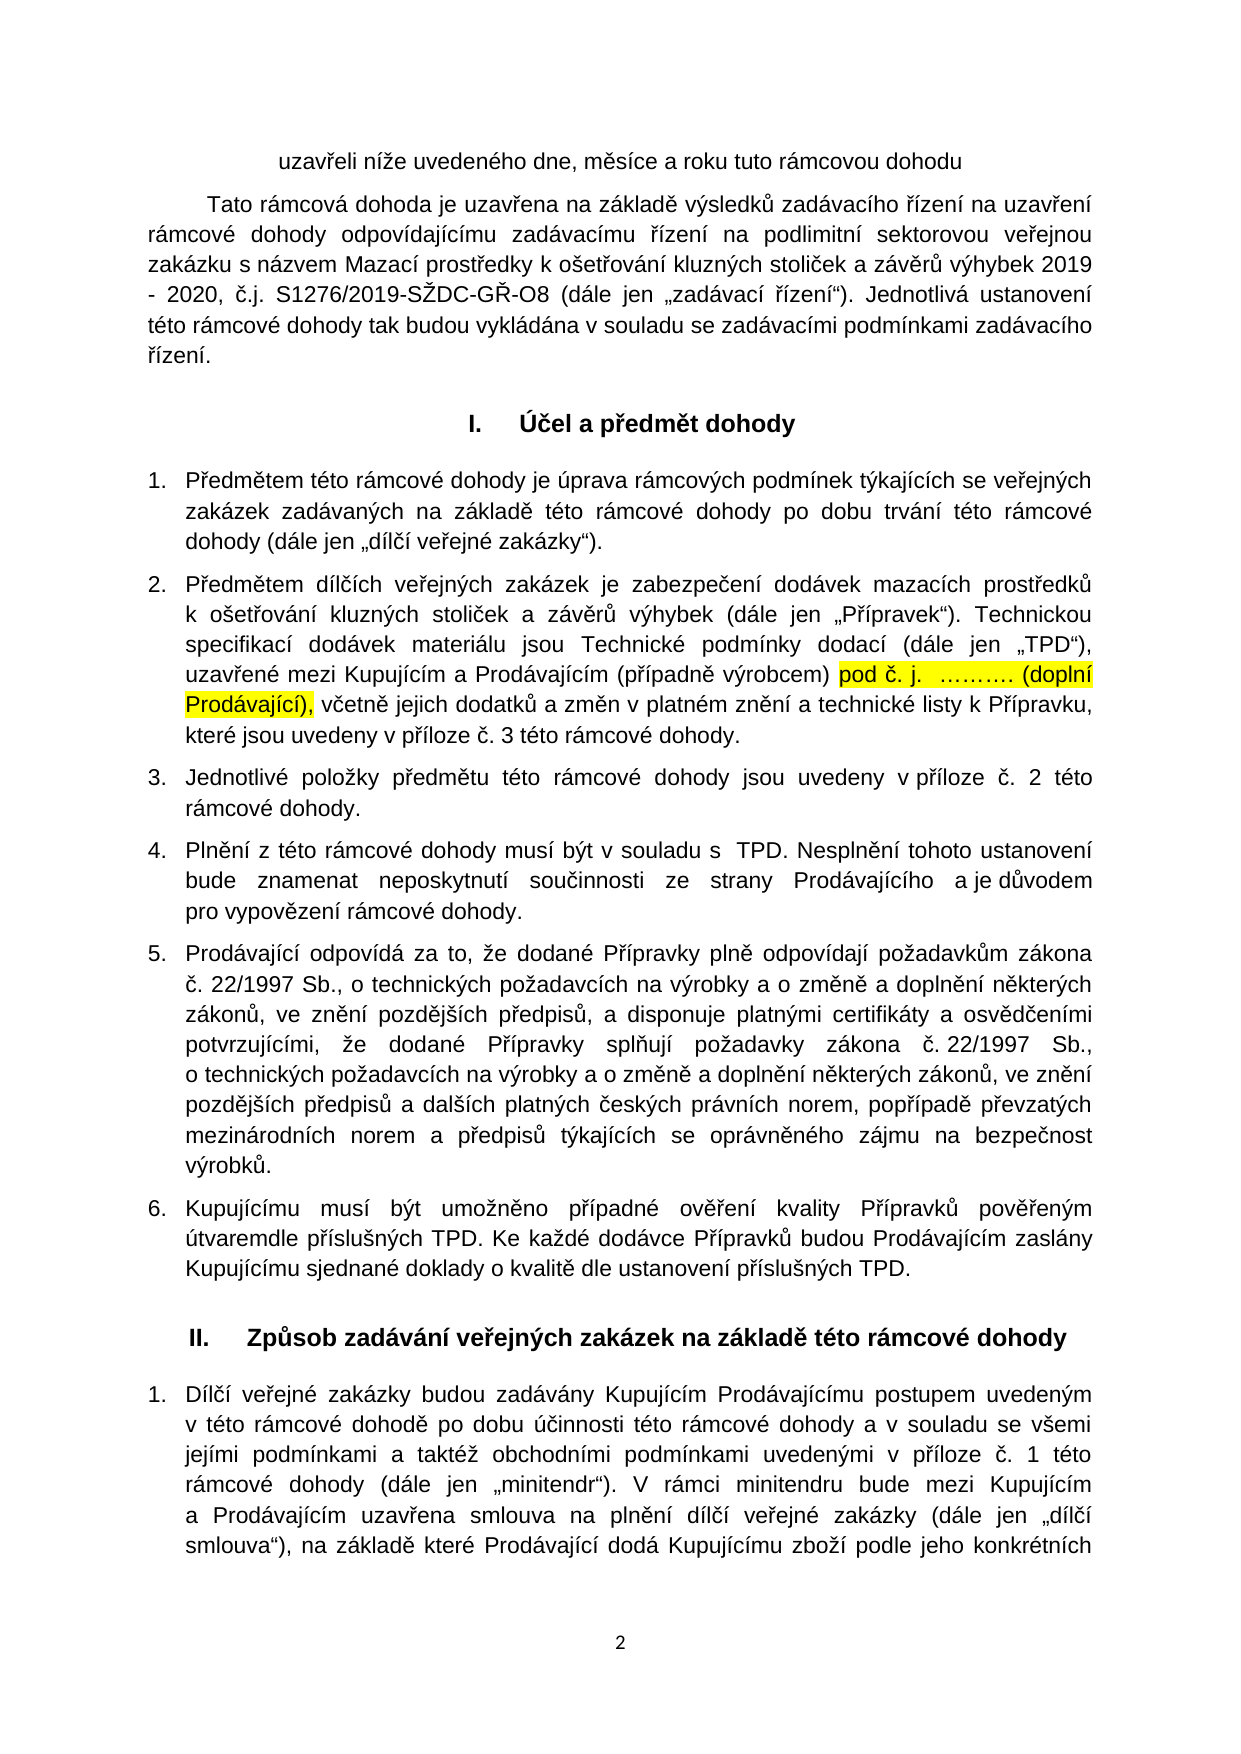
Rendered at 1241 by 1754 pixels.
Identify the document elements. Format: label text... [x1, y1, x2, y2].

list Předmětem této rámcové dohody je úprava rámcových podmínek týkajících se veřejných zakázek zadávaných na základě této rámcové dohody po dobu trvání této rámcové dohody (dále jen „dílčí veřejné zakázky“). [148, 467, 1093, 554]
list Jednotlivé položky předmětu této rámcové dohody jsou uvedeny v příloze č. 2 této rámcové dohody. [148, 764, 1093, 821]
list Prodávající odpovídá za to, že dodané Přípravky plně odpovídají požadavkům zákona č. 22/1997 Sb., o technických požadavcích na výrobky a o změně a doplnění některých zákonů, ve znění pozdějších předpisů, a disponuje platnými certifikáty a osvědčeními potvrzujícími, že dodané Přípravky splňují požadavky zákona č. 22/1997 Sb., o technických požadavcích na výrobky a o změně a doplnění některých zákonů, ve znění pozdějších předpisů a dalších platných českých právních norem, popřípadě převzatých mezinárodních norem a předpisů týkajících se oprávněného zájmu na bezpečnost výrobků. [148, 940, 1093, 1178]
list Účel a předmět dohody [185, 409, 1093, 438]
list Způsob zadávání veřejných zakázek na základě této rámcové dohody [185, 1323, 1093, 1351]
list Předmětem dílčích veřejných zakázek je zabezpečení dodávek mazacích prostředků k ošetřování kluzných stoliček a závěrů výhybek (dále jen „Přípravek“). Technickou specifikací dodávek materiálu jsou Technické podmínky dodací (dále jen „TPD“), uzavřené mezi Kupujícím a Prodávajícím (případně výrobcem) pod č.j. ………. (doplní Prodávající), včetně jejich dodatků a změn v platném znění a technické listy k Přípravku, které jsou uvedeny v příloze č. 3 této rámcové dohody. [148, 571, 1093, 748]
list Kupujícímumusí být umožněno případné ověření kvality Přípravků pověřeným útvaremdle příslušných TPD. Ke každé dodávce Přípravků budou Prodávajícím zaslány Kupujícímu sjednané doklady o kvalitě dle ustanovení příslušných TPD. [148, 1194, 1093, 1281]
list Plnění z této rámcové dohody musí být v souladu s TPD. Nesplnění tohoto ustanovení bude znamenat neposkytnutí součinnosti ze strany Prodávajícího a je důvodem pro vypovězení rámcové dohody. [148, 837, 1093, 924]
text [148, 1381, 1093, 1558]
text Tato rámcová dohoda je uzavřena na základě výsledků zadávacího řízení na uzavření rámcové dohody odpovídajícímu zadávacímu řízení na podlimitní sektorovou veřejnou zakázku s názvem Mazací prostředky k ošetřování kluzných stoliček a závěrů výhybek 2019 - 2020, č.j. S1276/2019-SŽDC-GŘ-O8 (dále jen „zadávací řízení“). Jednotlivá ustanovení této rámcové dohody tak budou vykládána v souladu se zadávacími podmínkami zadávacího řízení. [148, 191, 1093, 368]
text uzavřeli níže uvedeného dne, měsíce a roku tuto rámcovou dohodu [148, 148, 1093, 174]
